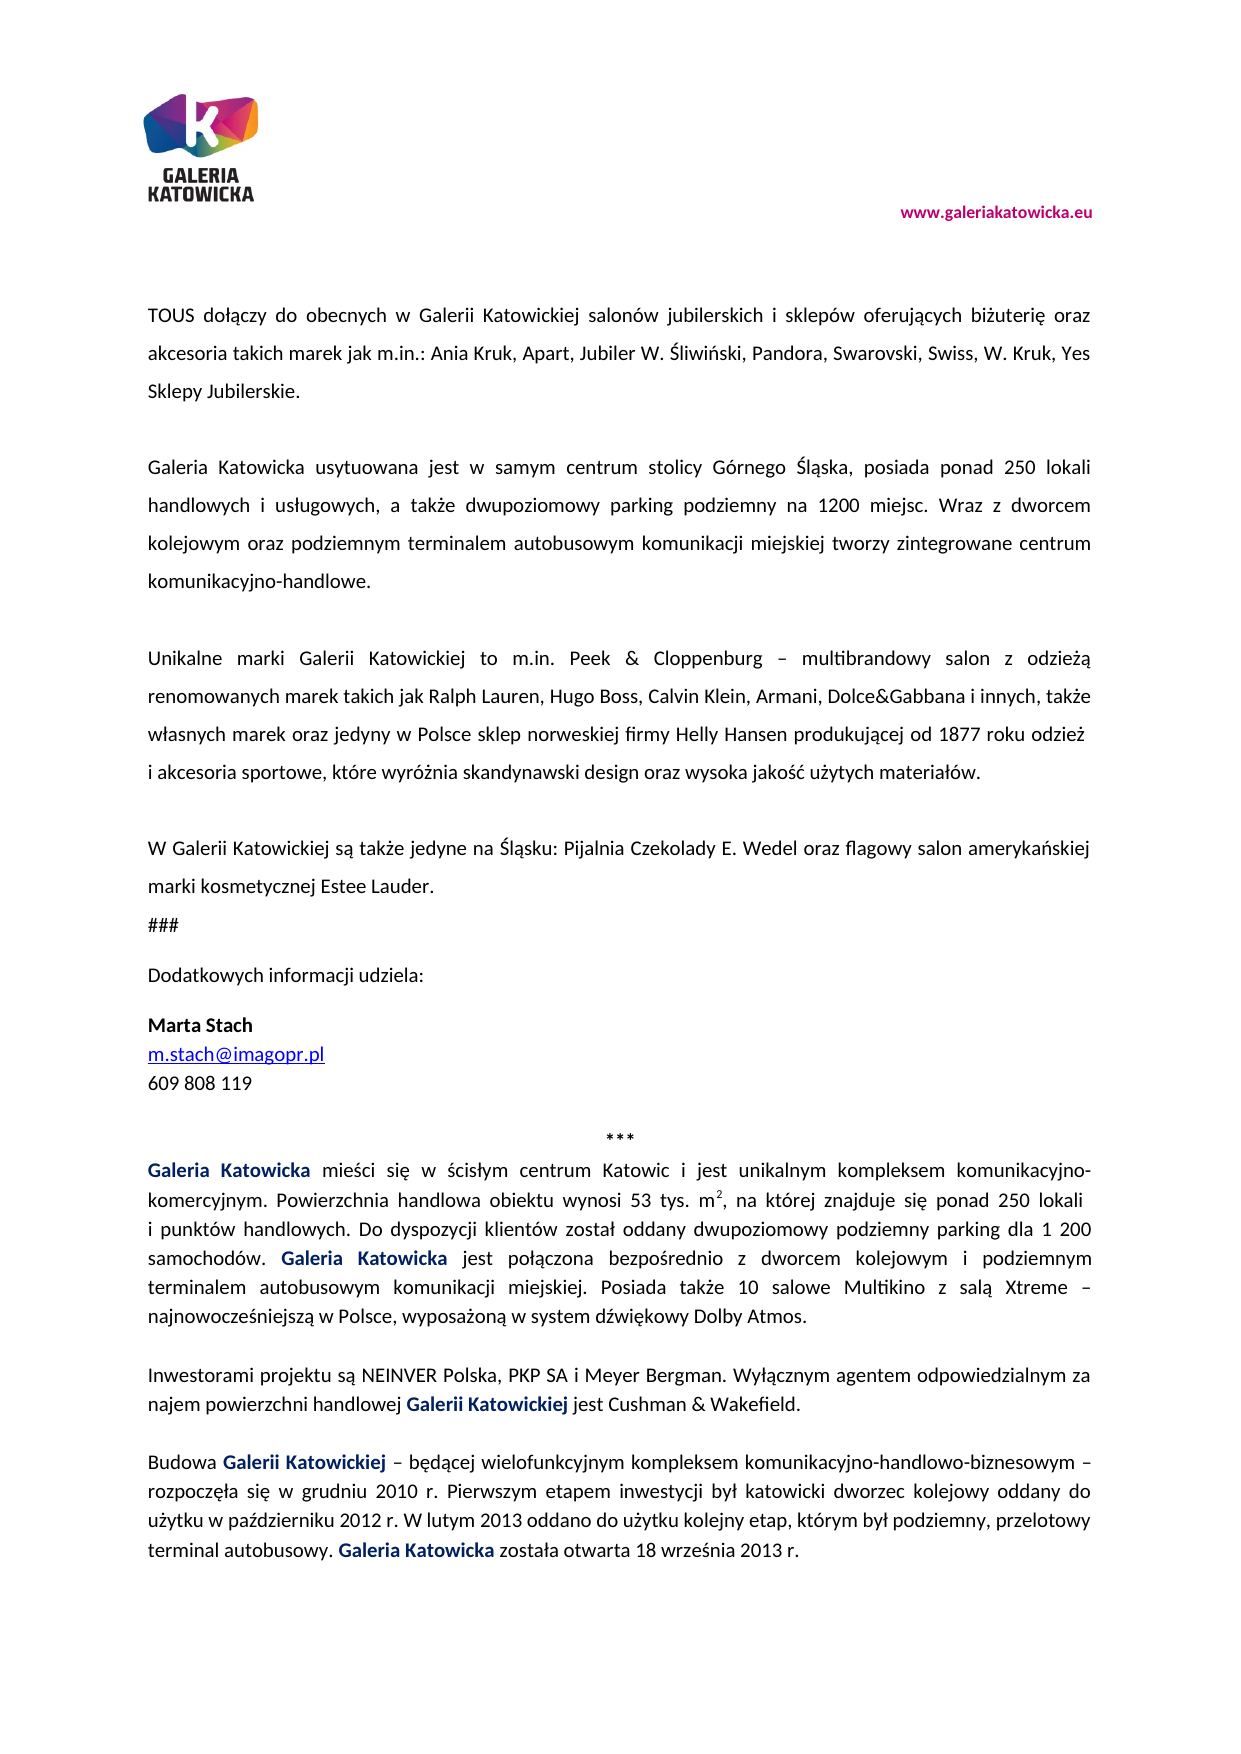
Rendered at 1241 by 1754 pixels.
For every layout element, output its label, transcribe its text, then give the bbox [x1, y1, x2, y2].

text W Galerii Katowickiej są także jedyne na Śląsku: Pijalnia Czekolady E. Wedel oraz flagowy salon amerykańskiej marki kosmetycznej Estee Lauder. [148, 836, 1093, 899]
text 609 808 119 [148, 1070, 1093, 1096]
text Galeria Katowicka usytuowana jest w samym centrum stolicy Górnego Śląska, posiada ponad 250 lokali handlowych i usługowych, a także dwupoziomowy parking podziemny na 1200 miejsc. Wraz z dworcem kolejowym oraz podziemnym terminalem autobusowym komunikacji miejskiej tworzy zintegrowane centrum komunikacyjno-handlowe. [148, 454, 1093, 594]
text Inwestorami projektu są NEINVER Polska, PKP SA i Meyer Bergman. Wyłącznym agentem odpowiedzialnym za najem powierzchni handlowej Galerii Katowickiej jest Cushman & Wakefield. [148, 1362, 1093, 1416]
text m.stach@imagopr.pl [148, 1041, 1093, 1066]
text *** [148, 1128, 1093, 1154]
text Dodatkowych informacji udziela: [148, 962, 1093, 987]
text Unikalne marki Galerii Katowickiej to m.in. Peek & Cloppenburg – multibrandowy salon z odzieżą renomowanych marek takich jak Ralph Lauren, Hugo Boss, Calvin Klein, Armani, Dolce&Gabbana i innych, także własnych marek oraz jedyny w Polsce sklep norweskiej firmy Helly Hansen produkującej od 1877 roku odzież i akcesoria sportowe, które wyróżnia skandynawski design oraz wysoka jakość użytych materiałów. [148, 645, 1093, 785]
text Budowa Galerii Katowickiej – będącej wielofunkcyjnym kompleksem komunikacyjno-handlowo-biznesowym – rozpoczęła się w grudniu 2010 r. Pierwszym etapem inwestycji był katowicki dworzec kolejowy oddany do użytku w październiku 2012 r. W lutym 2013 oddano do użytku kolejny etap, którym był podziemny, przelotowy terminal autobusowy. Galeria Katowicka została otwarta 18 września 2013 r. [148, 1449, 1093, 1562]
text Marta Stach [148, 1012, 1093, 1037]
text ### [148, 912, 1093, 937]
text Galeria Katowicka mieści się w ścisłym centrum Katowic i jest unikalnym kompleksem komunikacyjno-komercyjnym. Powierzchnia handlowa obiektu wynosi 53 tys. m2, na której znajduje się ponad 250 lokali i punktów handlowych. Do dyspozycji klientów został oddany dwupoziomowy podziemny parking dla 1 200 samochodów. Galeria Katowicka jest połączona bezpośrednio z dworcem kolejowym i podziemnym terminalem autobusowym komunikacji miejskiej. Posiada także 10 salowe Multikino z salą Xtreme – najnowocześniejszą w Polsce, wyposażoną w system dźwiękowy Dolby Atmos. [148, 1158, 1093, 1329]
picture [141, 60, 288, 235]
text TOUS dołączy do obecnych w Galerii Katowickiej salonów jubilerskich i sklepów oferujących biżuterię oraz akcesoria takich marek jak m.in.: Ania Kruk, Apart, Jubiler W. Śliwiński, Pandora, Swarovski, Swiss, W. Kruk, Yes Sklepy Jubilerskie. [148, 302, 1093, 403]
